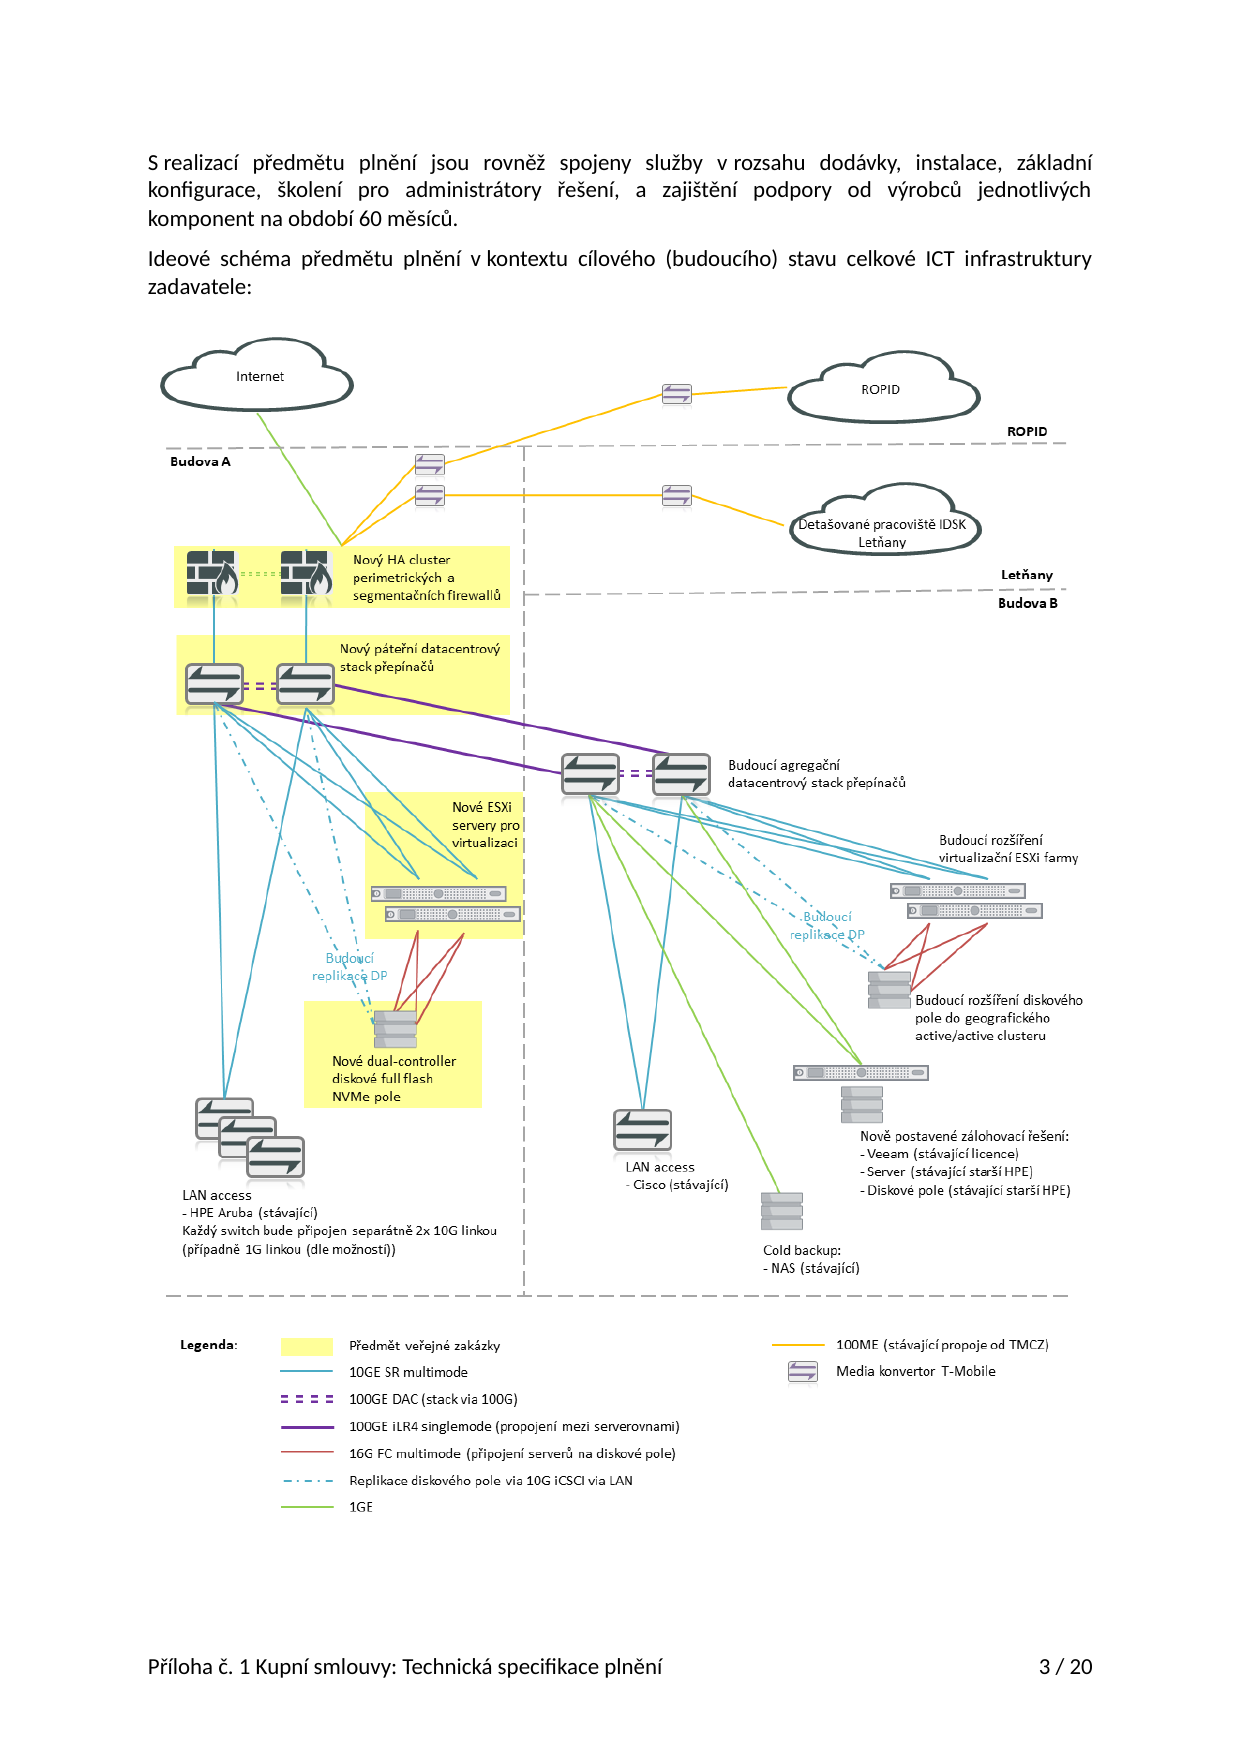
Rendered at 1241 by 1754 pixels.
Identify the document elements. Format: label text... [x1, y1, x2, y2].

text S realizací předmětu plnění jsou rovněž spojeny služby v rozsahu dodávky, instalace, základní konfigurace, školení pro administrátory řešení, a zajištění podpory od výrobců jednotlivých komponent na období 60 měsíců. [148, 148, 1093, 232]
text Ideové schéma předmětu plnění v kontextu cílového (budoucího) stavu celkové ICT infrastruktury zadavatele: [148, 244, 1093, 300]
picture [147, 312, 1092, 1571]
